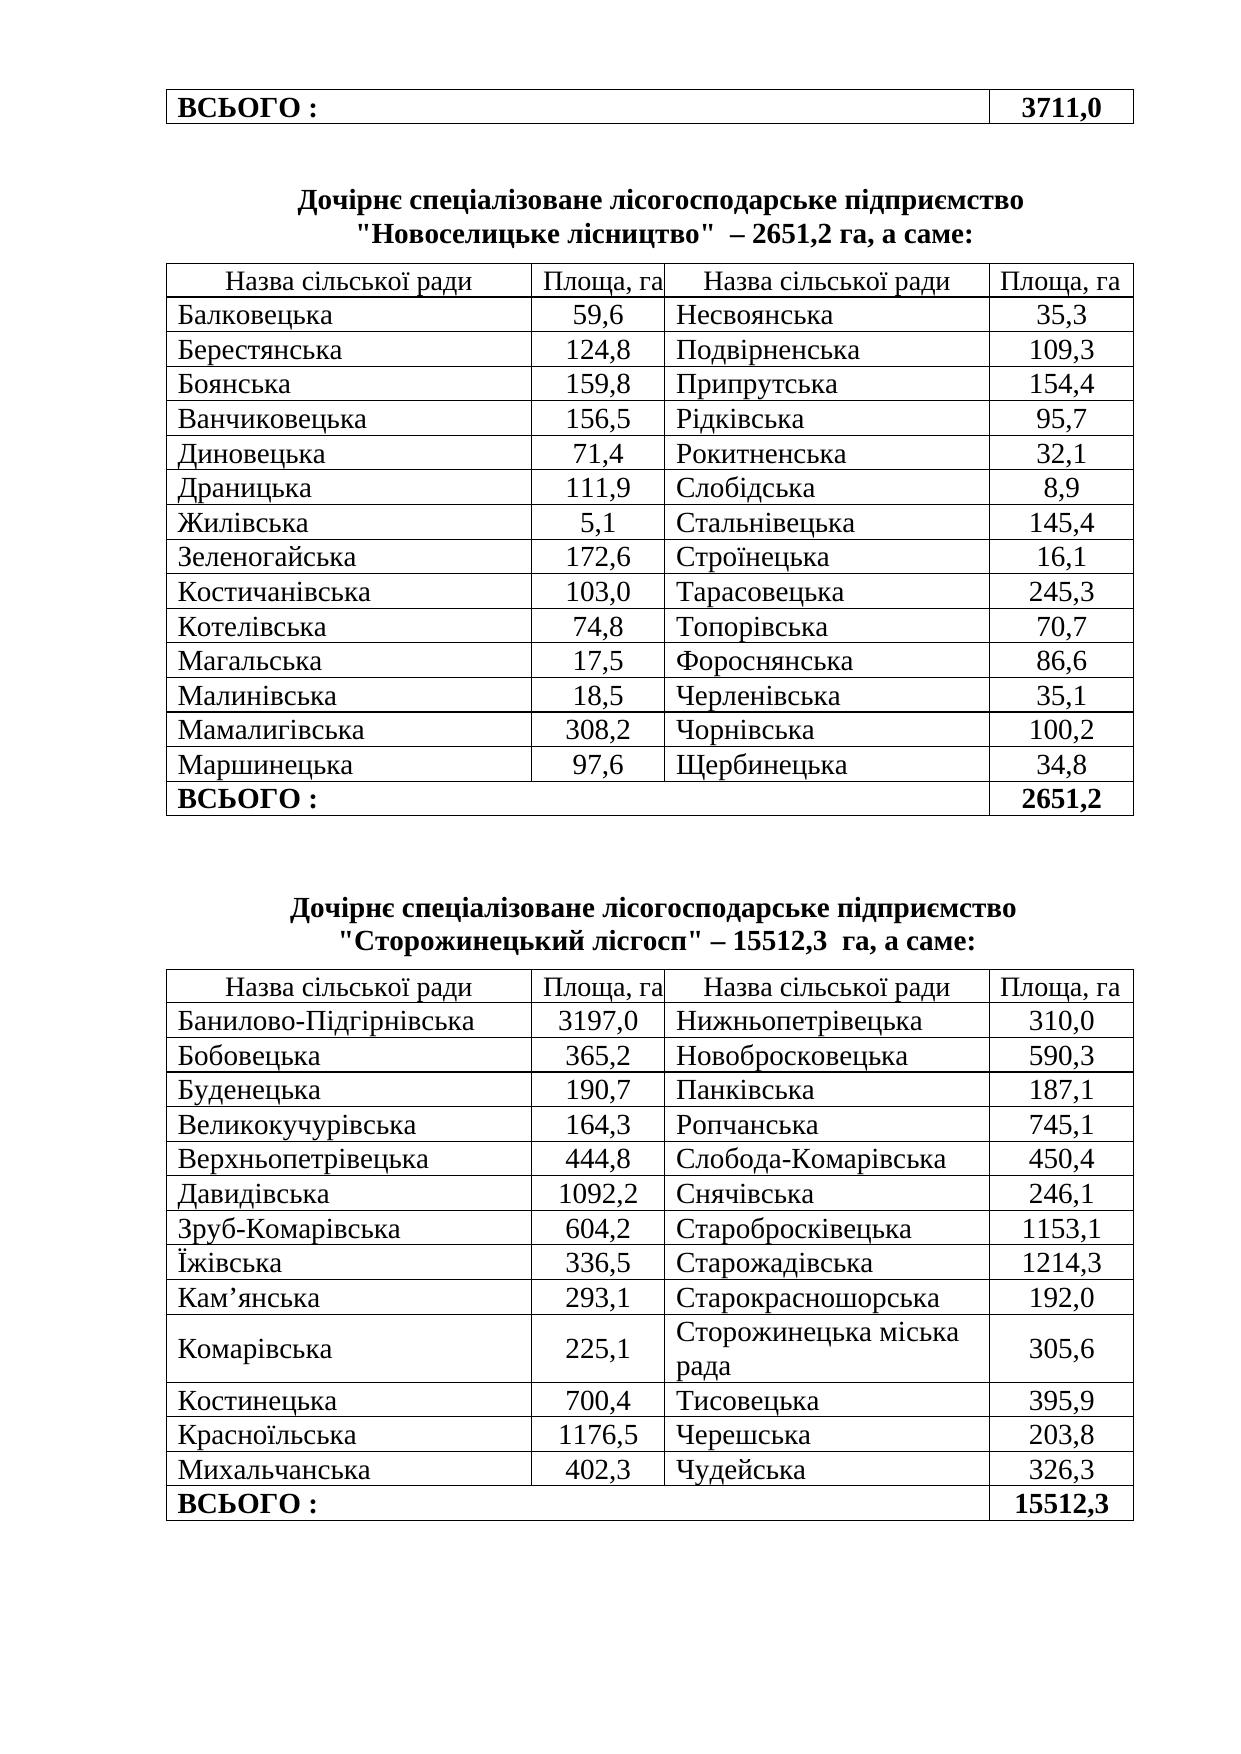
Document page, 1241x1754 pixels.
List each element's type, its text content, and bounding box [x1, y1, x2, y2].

table_header Назва сільської ради [665, 970, 989, 1002]
table_cell 100,2 [990, 713, 1133, 746]
table_cell 5,1 [532, 505, 664, 538]
table_cell 444,8 [532, 1142, 664, 1175]
table_cell ВСЬОГО : [167, 1486, 989, 1520]
table_cell Боянська [167, 367, 531, 400]
table_cell Костичанівська [167, 574, 531, 608]
table_header Площа, га [532, 970, 664, 1002]
table_cell 17,5 [532, 643, 664, 677]
table_cell Великокучурівська [167, 1107, 531, 1141]
table_cell 700,4 [532, 1383, 664, 1416]
table_cell Магальська [167, 643, 531, 677]
list Дочірнє спеціалізоване лісогосподарське підприємство "Новоселицьке лісництво" – 2651,2 га, а саме: [177, 182, 1152, 251]
table_cell Строїнецька [665, 540, 989, 573]
table_cell 1214,3 [990, 1245, 1133, 1279]
table_cell Панківська [665, 1073, 989, 1106]
table_cell Тисовецька [665, 1383, 989, 1416]
table_cell Давидівська [167, 1176, 531, 1210]
table_cell Чудейська [665, 1452, 989, 1485]
table_cell Балковецька [167, 298, 531, 331]
table_cell 103,0 [532, 574, 664, 608]
table_cell Черленівська [665, 678, 989, 711]
table_cell Нижньопетрівецька [665, 1003, 989, 1037]
table_cell Подвірненська [665, 332, 989, 366]
table_cell 402,3 [532, 1452, 664, 1485]
table_cell 164,3 [532, 1107, 664, 1141]
table_cell 293,1 [532, 1280, 664, 1313]
table_cell Старобросківецька [665, 1211, 989, 1244]
table_cell 336,5 [532, 1245, 664, 1279]
table_cell Фороснянська [665, 643, 989, 677]
table_header Назва сільської ради [665, 264, 989, 296]
table_cell Топорівська [665, 609, 989, 642]
table_cell 74,8 [532, 609, 664, 642]
table_cell Маршинецька [167, 747, 531, 781]
table_cell 32,1 [990, 436, 1133, 469]
table_cell 71,4 [532, 436, 664, 469]
table_cell Сторожинецька міська рада [665, 1315, 989, 1382]
table_cell 1092,2 [532, 1176, 664, 1210]
table_cell Жилівська [167, 505, 531, 538]
table_header Площа, га [990, 264, 1133, 296]
table_cell 8,9 [990, 470, 1133, 504]
table_cell Їжівська [167, 1245, 531, 1279]
table_cell 156,5 [532, 401, 664, 435]
table_cell 95,7 [990, 401, 1133, 435]
table_cell Слобода-Комарівська [665, 1142, 989, 1175]
table_cell Слобідська [665, 470, 989, 504]
table_cell Чорнівська [665, 713, 989, 746]
table_cell Рідківська [665, 401, 989, 435]
table_cell Зеленогайська [167, 540, 531, 573]
table_cell Костинецька [167, 1383, 531, 1416]
table_cell Несвоянська [665, 298, 989, 331]
table_cell 310,0 [990, 1003, 1133, 1037]
table_cell Мамалигівська [167, 713, 531, 746]
table_cell 395,9 [990, 1383, 1133, 1416]
table_cell 34,8 [990, 747, 1133, 781]
table_cell Бобовецька [167, 1038, 531, 1071]
table_cell 15512,3 [990, 1486, 1133, 1520]
table_cell 109,3 [990, 332, 1133, 366]
table_cell 203,8 [990, 1417, 1133, 1451]
table_cell Ропчанська [665, 1107, 989, 1141]
table_cell 590,3 [990, 1038, 1133, 1071]
table_cell Черешська [665, 1417, 989, 1451]
table_cell 245,3 [990, 574, 1133, 608]
table_cell Щербинецька [665, 747, 989, 781]
table_cell Драницька [167, 470, 531, 504]
table_cell Старожадівська [665, 1245, 989, 1279]
table_cell Кам’янська [167, 1280, 531, 1313]
table_cell 1176,5 [532, 1417, 664, 1451]
table_cell 18,5 [532, 678, 664, 711]
table_cell 70,7 [990, 609, 1133, 642]
table_cell 86,6 [990, 643, 1133, 677]
table_header Площа, га [532, 264, 664, 296]
table_cell 159,8 [532, 367, 664, 400]
table_cell 2651,2 [990, 782, 1133, 815]
table_cell Красноїльська [167, 1417, 531, 1451]
table_cell Комарівська [167, 1315, 531, 1382]
table_cell 365,2 [532, 1038, 664, 1071]
table_header Назва сільської ради [167, 970, 531, 1002]
table_cell 305,6 [990, 1315, 1133, 1382]
table_cell 450,4 [990, 1142, 1133, 1175]
table_cell 187,1 [990, 1073, 1133, 1106]
table_cell 604,2 [532, 1211, 664, 1244]
table_cell Буденецька [167, 1073, 531, 1106]
list Дочірнє спеціалізоване лісогосподарське підприємство "Сторожинецький лісгосп" – 15512,3 га, а саме: [162, 890, 1152, 957]
table_cell 124,8 [532, 332, 664, 366]
table_cell 59,6 [532, 298, 664, 331]
table_cell Малинівська [167, 678, 531, 711]
table_cell 16,1 [990, 540, 1133, 573]
table_cell 35,3 [990, 298, 1133, 331]
table_header Назва сільської ради [167, 264, 531, 296]
table_cell 154,4 [990, 367, 1133, 400]
table_cell 3197,0 [532, 1003, 664, 1037]
table_cell ВСЬОГО : [167, 782, 989, 815]
table_cell 172,6 [532, 540, 664, 573]
table_cell Стальнівецька [665, 505, 989, 538]
table_cell 145,4 [990, 505, 1133, 538]
table_cell Тарасовецька [665, 574, 989, 608]
table_cell ВСЬОГО : [167, 90, 989, 123]
table_cell Верхньопетрівецька [167, 1142, 531, 1175]
table_cell 35,1 [990, 678, 1133, 711]
table_cell Котелівська [167, 609, 531, 642]
table_cell Рокитненська [665, 436, 989, 469]
table_cell 192,0 [990, 1280, 1133, 1313]
table_cell Банилово-Підгірнівська [167, 1003, 531, 1037]
table_cell 190,7 [532, 1073, 664, 1106]
table_cell 97,6 [532, 747, 664, 781]
table_cell Припрутська [665, 367, 989, 400]
table_header Площа, га [990, 970, 1133, 1002]
table_cell 225,1 [532, 1315, 664, 1382]
table_cell Берестянська [167, 332, 531, 366]
table_cell 1153,1 [990, 1211, 1133, 1244]
table_cell 745,1 [990, 1107, 1133, 1141]
table_cell 3711,0 [990, 90, 1133, 123]
table_cell 308,2 [532, 713, 664, 746]
table_cell Снячівська [665, 1176, 989, 1210]
table_cell 326,3 [990, 1452, 1133, 1485]
table_cell Диновецька [167, 436, 531, 469]
table_cell Новобросковецька [665, 1038, 989, 1071]
table_cell Зруб-Комарівська [167, 1211, 531, 1244]
table_cell 246,1 [990, 1176, 1133, 1210]
table_cell Старокрасношорська [665, 1280, 989, 1313]
table_cell 111,9 [532, 470, 664, 504]
table_cell Ванчиковецька [167, 401, 531, 435]
table_cell Михальчанська [167, 1452, 531, 1485]
